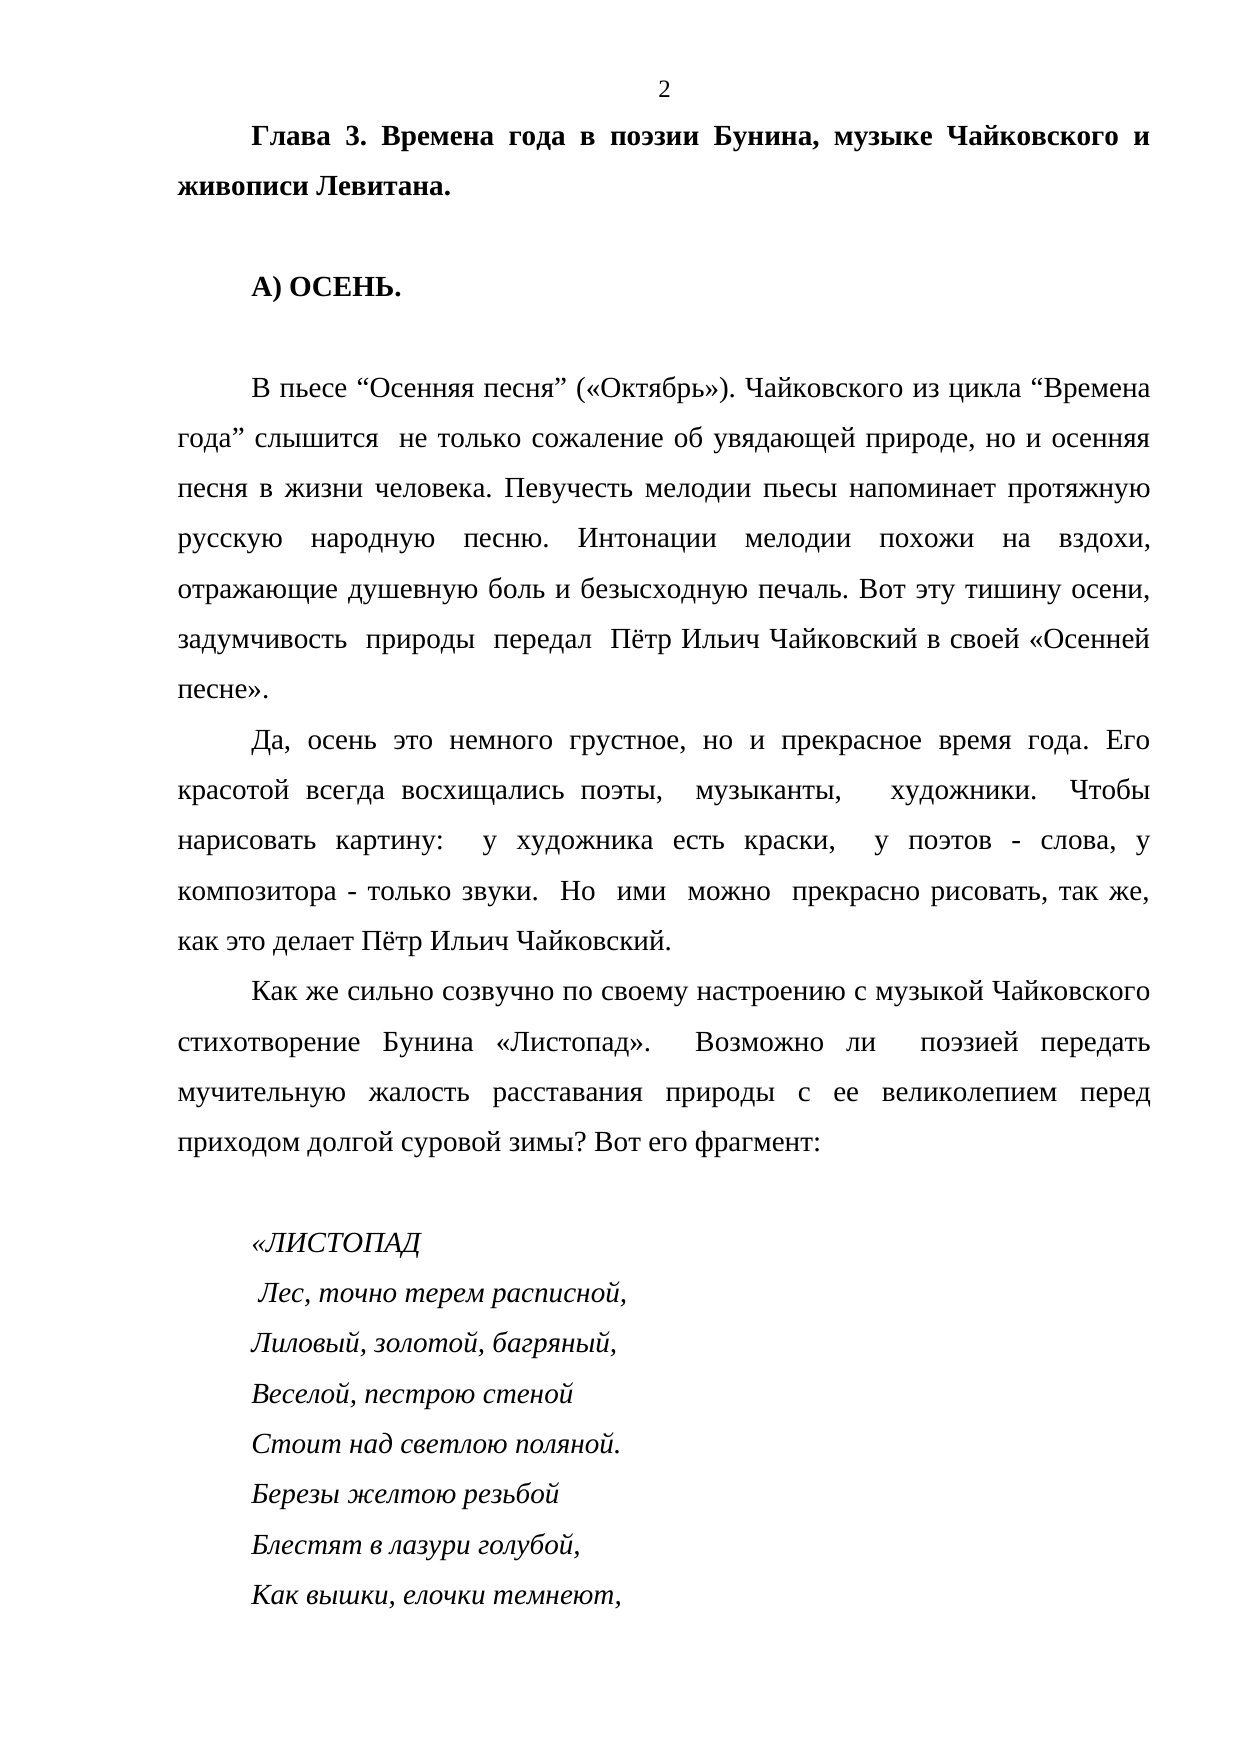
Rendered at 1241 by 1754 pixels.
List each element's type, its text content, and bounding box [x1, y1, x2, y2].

text Глава 3. Времена года в поэзии Бунина, музыке Чайковского и живописи Левитана. [177, 118, 1152, 202]
text Лес, точно терем расписной, [177, 1275, 1152, 1309]
text Стоит над светлою поляной. [177, 1426, 1152, 1460]
text Лиловый, золотой, багряный, [177, 1326, 1152, 1359]
text В пьесе “Осенняя песня” («Октябрь»). Чайковского из цикла “Времена года” слышится не только сожаление об увядающей природе, но и осенняя песня в жизни человека. Певучесть мелодии пьесы напоминает протяжную русскую народную песню. Интонации мелодии похожи на вздохи, отражающие душевную боль и безысходную печаль. Вот эту тишину осени, задумчивость природы передал Пётр Ильич Чайковский в своей «Осенней песне». [177, 370, 1152, 705]
text Веселой, пестрою стеной [177, 1376, 1152, 1409]
text «ЛИСТОПАД [177, 1225, 1152, 1258]
text Блестят в лазури голубой, [177, 1527, 1152, 1560]
text Как же сильно созвучно по своему настроению с музыкой Чайковского стихотворение Бунина «Листопад». Возможно ли поэзией передать мучительную жалость расставания природы с ее великолепием перед приходом долгой суровой зимы? Вот его фрагмент: [177, 973, 1152, 1158]
text А) ОСЕНЬ. [177, 269, 1152, 303]
text Да, осень это немного грустное, но и прекрасное время года. Его красотой всегда восхищались поэты, музыканты, художники. Чтобы нарисовать картину: у художника есть краски, у поэтов - слова, у композитора - только звуки. Но ими можно прекрасно рисовать, так же, как это делает Пётр Ильич Чайковский. [177, 722, 1152, 957]
text Как вышки, елочки темнеют, [177, 1577, 1152, 1611]
text Березы желтою резьбой [177, 1477, 1152, 1510]
